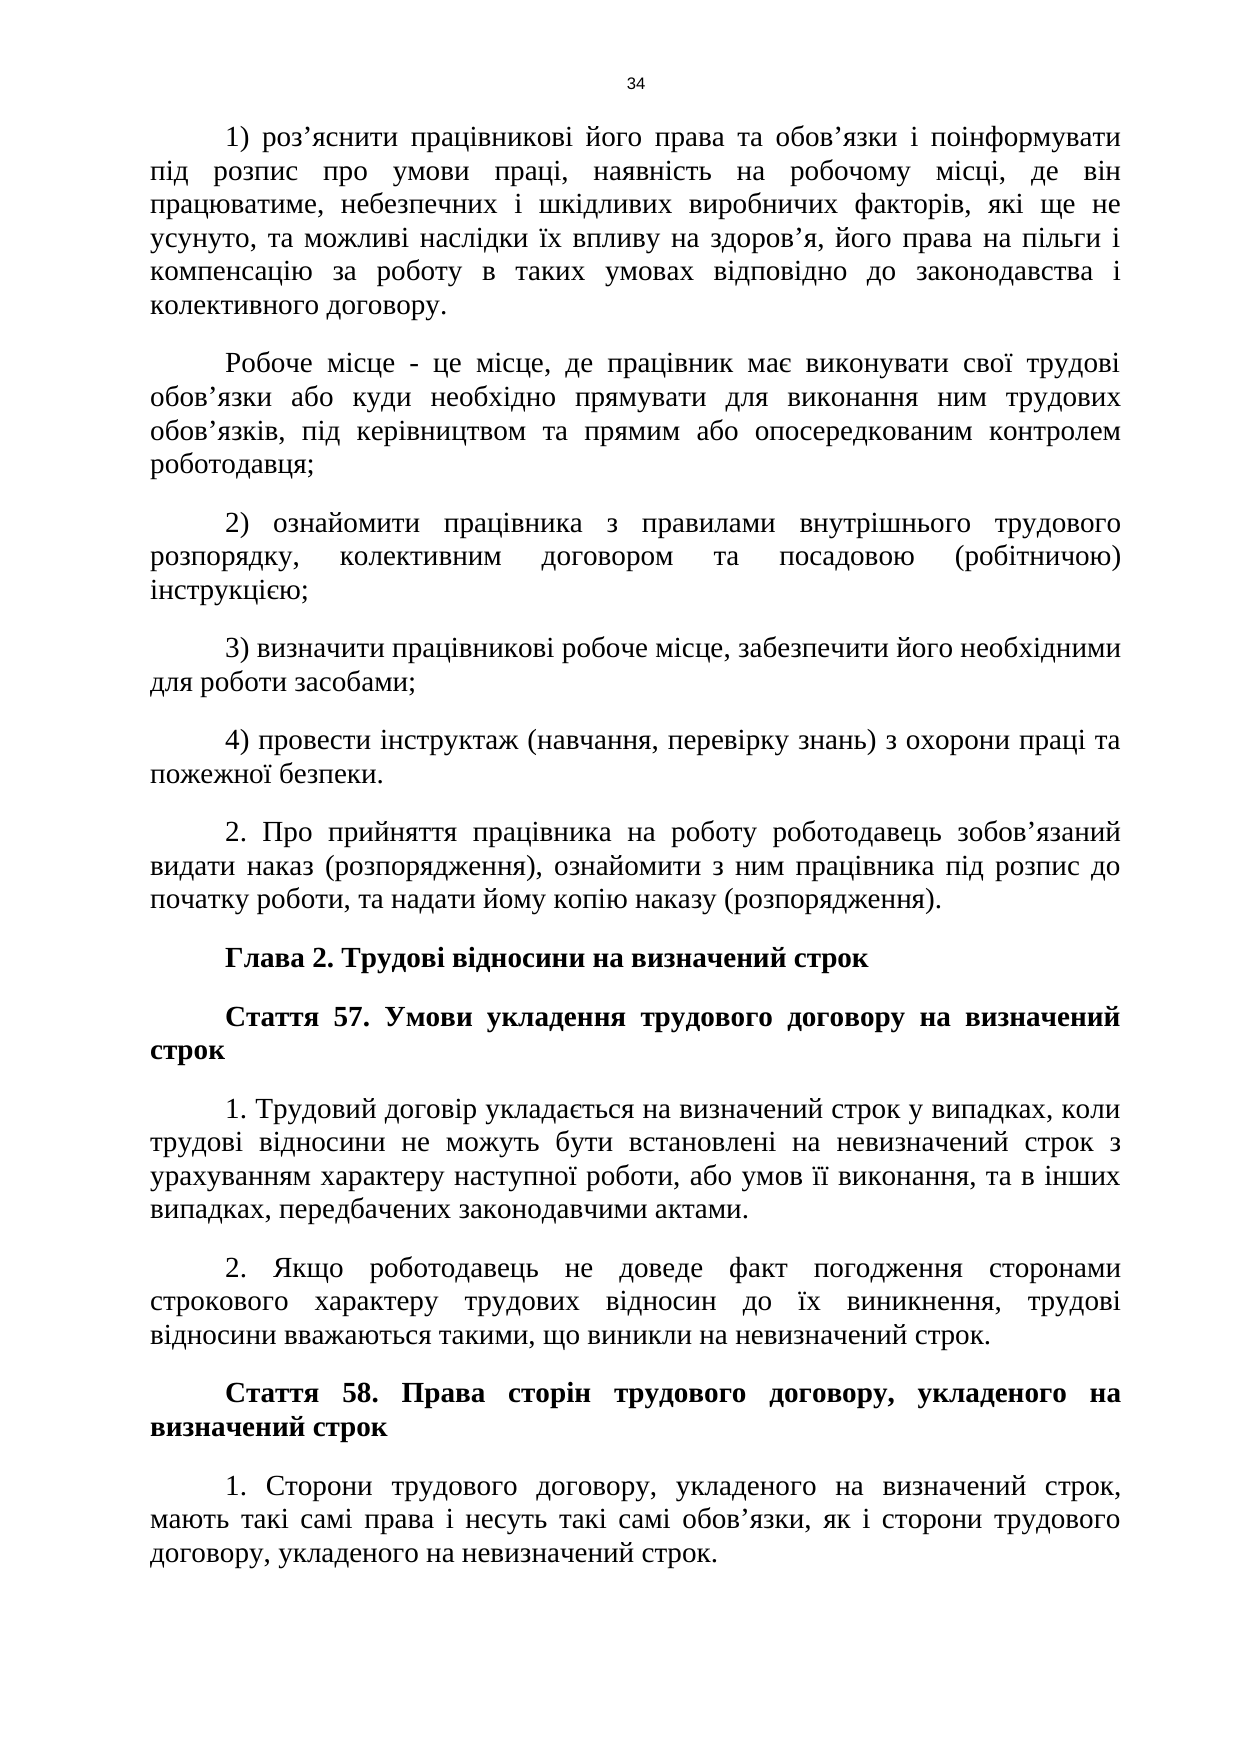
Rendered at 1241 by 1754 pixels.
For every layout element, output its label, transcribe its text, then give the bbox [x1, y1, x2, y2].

text Глава 2. Трудові відносини на визначений строк [150, 940, 1122, 974]
text Стаття 57. Умови укладення трудового договору на визначений строк [150, 999, 1122, 1066]
text 3) визначити працівникові робоче місце, забезпечити його необхідними для роботи засобами; [150, 630, 1122, 697]
text 1) роз’яснити працівникові його права та обов’язки і поінформувати під розпис про умови праці, наявність на робочому місці, де він працюватиме, небезпечних і шкідливих виробничих факторів, які ще не усунуто, та можливі наслідки їх впливу на здоров’я, його права на пільги і компенсацію за роботу в таких умовах відповідно до законодавства і колективного договору. [150, 119, 1122, 321]
text 2. Про прийняття працівника на роботу роботодавець зобов’язаний видати наказ (розпорядження), ознайомити з ним працівника під розпис до початку роботи, та надати йому копію наказу (розпорядження). [150, 814, 1122, 915]
text Стаття 58. Права сторін трудового договору, укладеного на визначений строк [150, 1376, 1122, 1443]
text Робоче місце - це місце, де працівник має виконувати свої трудові обов’язки або куди необхідно прямувати для виконання ним трудових обов’язків, під керівництвом та прямим або опосередкованим контролем роботодавця; [150, 346, 1122, 480]
text 1. Сторони трудового договору, укладеного на визначений строк, мають такі самі права і несуть такі самі обов’язки, як і сторони трудового договору, укладеного на невизначений строк. [150, 1468, 1122, 1568]
text 2. Якщо роботодавець не доведе факт погодження сторонами строкового характеру трудових відносин до їх виникнення, трудові відносини вважаються такими, що виникли на невизначений строк. [150, 1250, 1122, 1351]
text 4) провести інструктаж (навчання, перевірку знань) з охорони праці та пожежної безпеки. [150, 722, 1122, 789]
text 2) ознайомити працівника з правилами внутрішнього трудового розпорядку, колективним договором та посадовою (робітничою) інструкцією; [150, 505, 1122, 605]
text 1. Трудовий договір укладається на визначений строк у випадках, коли трудові відносини не можуть бути встановлені на невизначений строк з урахуванням характеру наступної роботи, або умов її виконання, та в інших випадках, передбачених законодавчими актами. [150, 1091, 1122, 1225]
